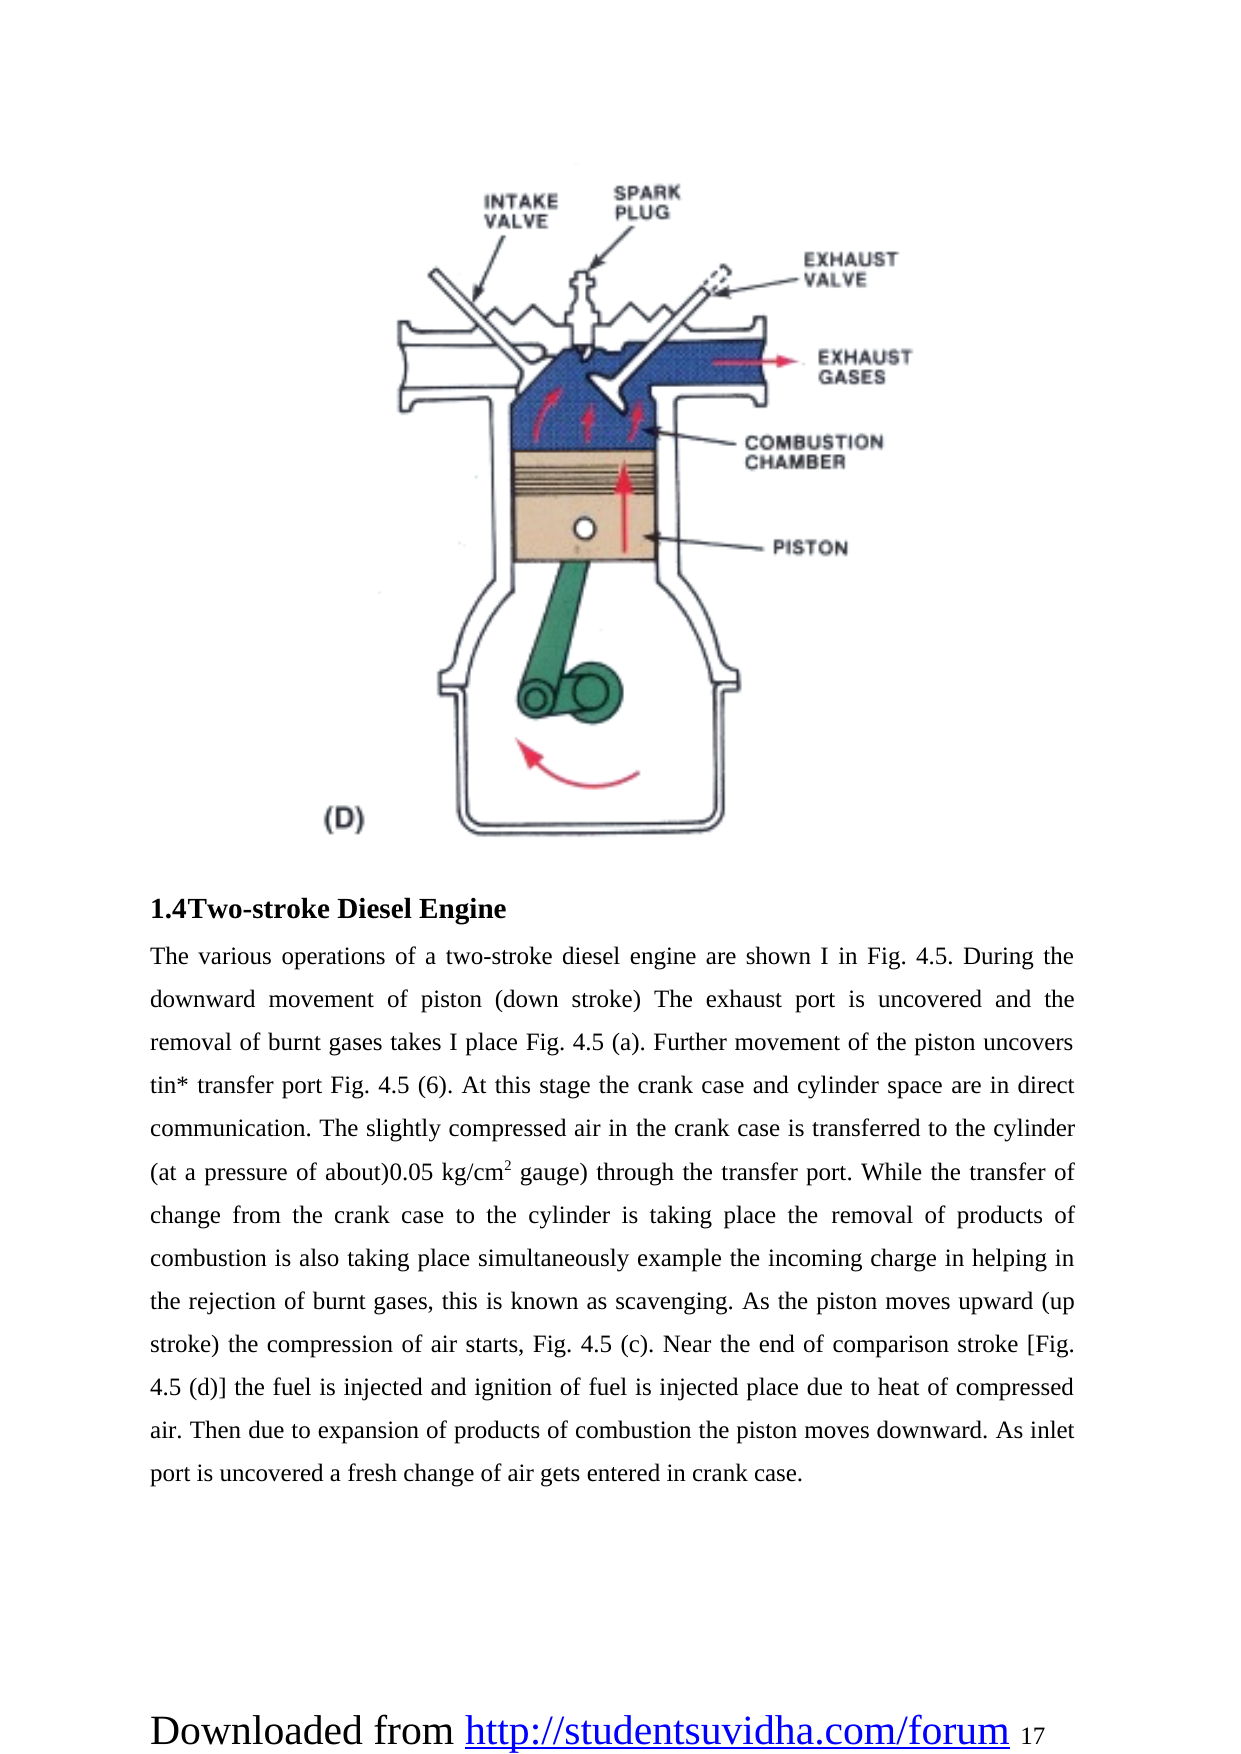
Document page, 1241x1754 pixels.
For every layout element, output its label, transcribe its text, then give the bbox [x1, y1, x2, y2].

text The various operations of a two-stroke diesel engine are shown I in Fig. 4.5. During the downward movement of piston (down stroke) The exhaust port is uncovered and the removal of burnt gases takes I place Fig. 4.5 (a). Further movement of the piston uncovers tin* transfer port Fig. 4.5 (6). At this stage the crank case and cylinder space are in direct communication. The slightly compressed air in the crank case is transferred to the cylinder (at a pressure of about)0.05 kg/cm2 gauge) through the transfer port. While the transfer of change from the crank case to the cylinder is taking place the removal of products of combustion is also taking place simultaneously example the incoming charge in helping in the rejection of burnt gases, this is known as scavenging. As the piston moves upward (up stroke) the compression of air starts, Fig. 4.5 (c). Near the end of comparison stroke [Fig. 4.5 (d)] the fuel is injected and ignition of fuel is injected place due to heat of compressed air. Then due to expansion of products of combustion the piston moves downward. As inlet port is uncovered a fresh change of air gets entered in crank case. [150, 941, 1076, 1487]
picture [299, 150, 942, 863]
subtitle Two-stroke Diesel Engine [150, 891, 1090, 924]
